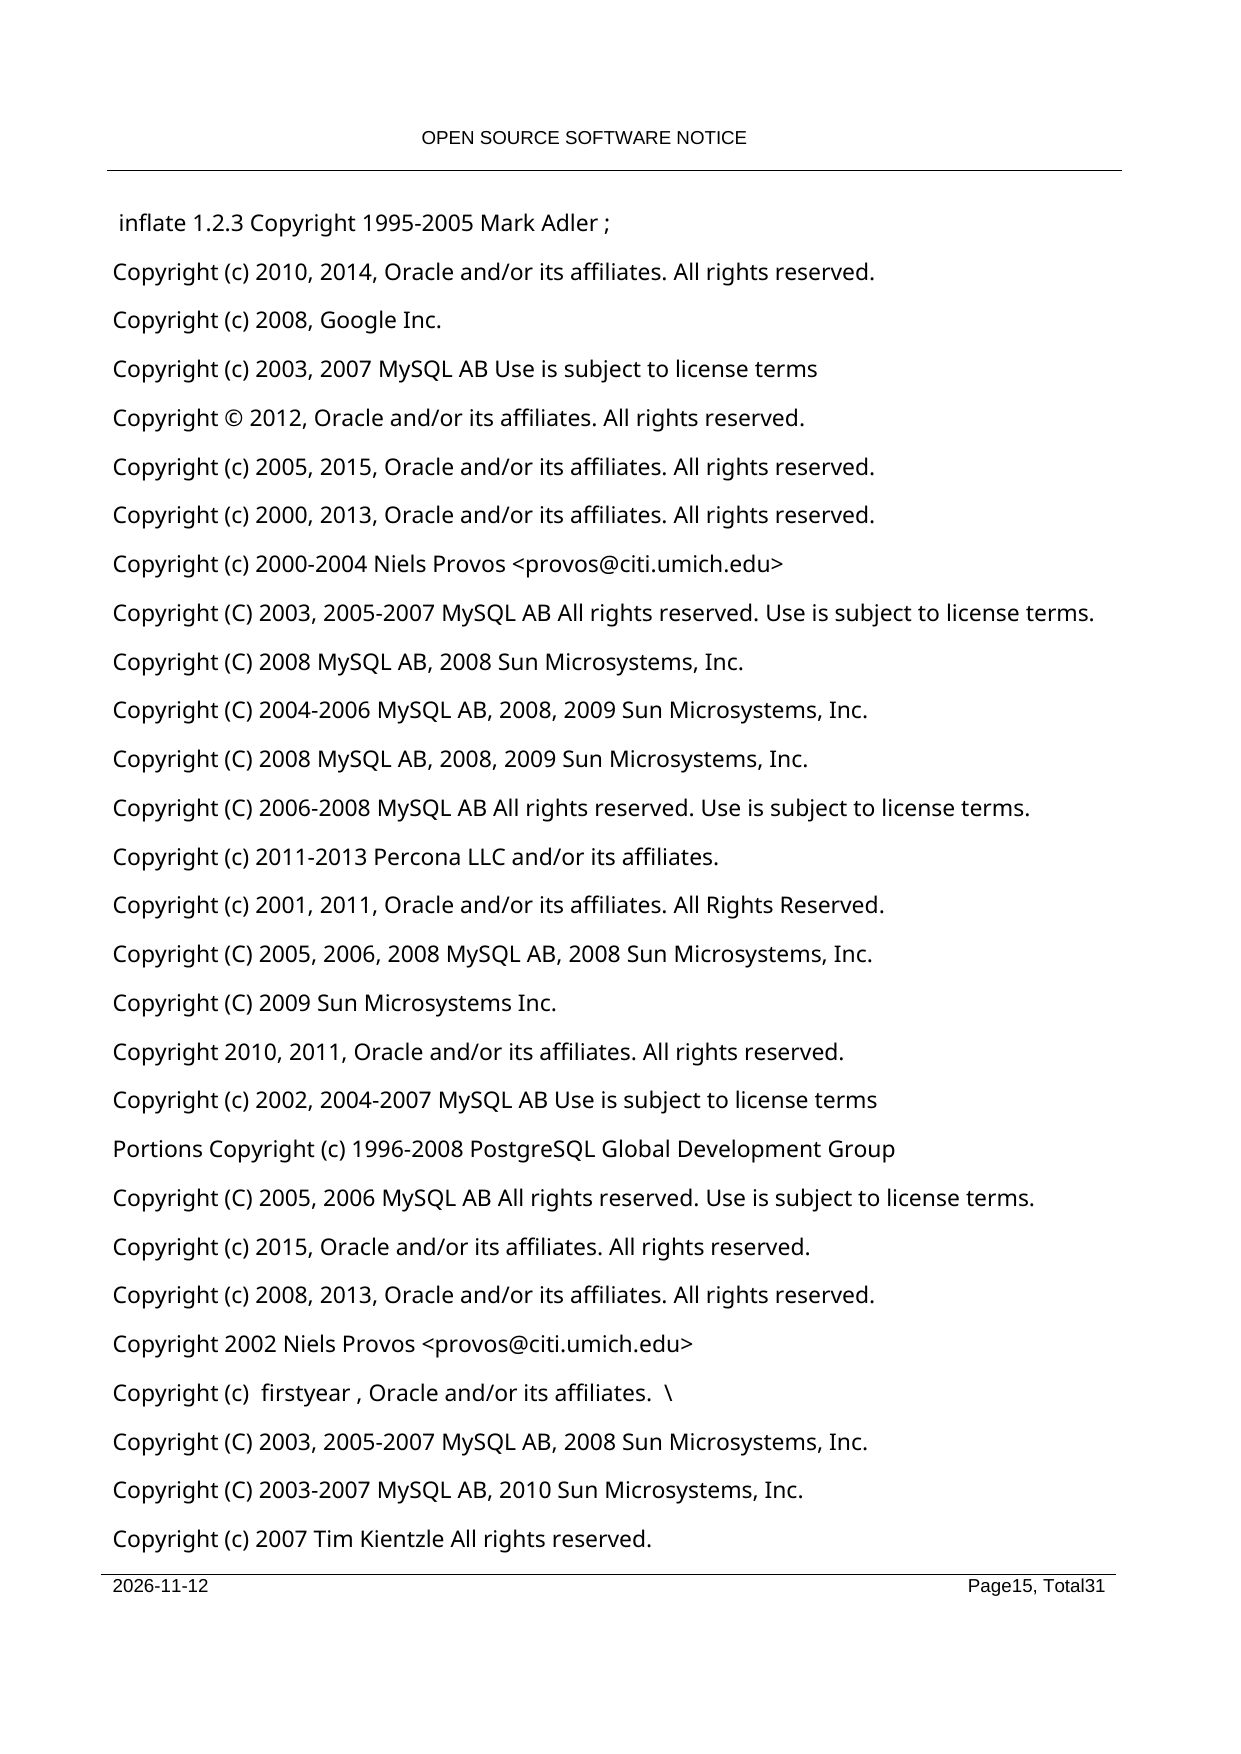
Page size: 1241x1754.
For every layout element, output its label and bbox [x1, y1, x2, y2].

text [112, 206, 1128, 1555]
